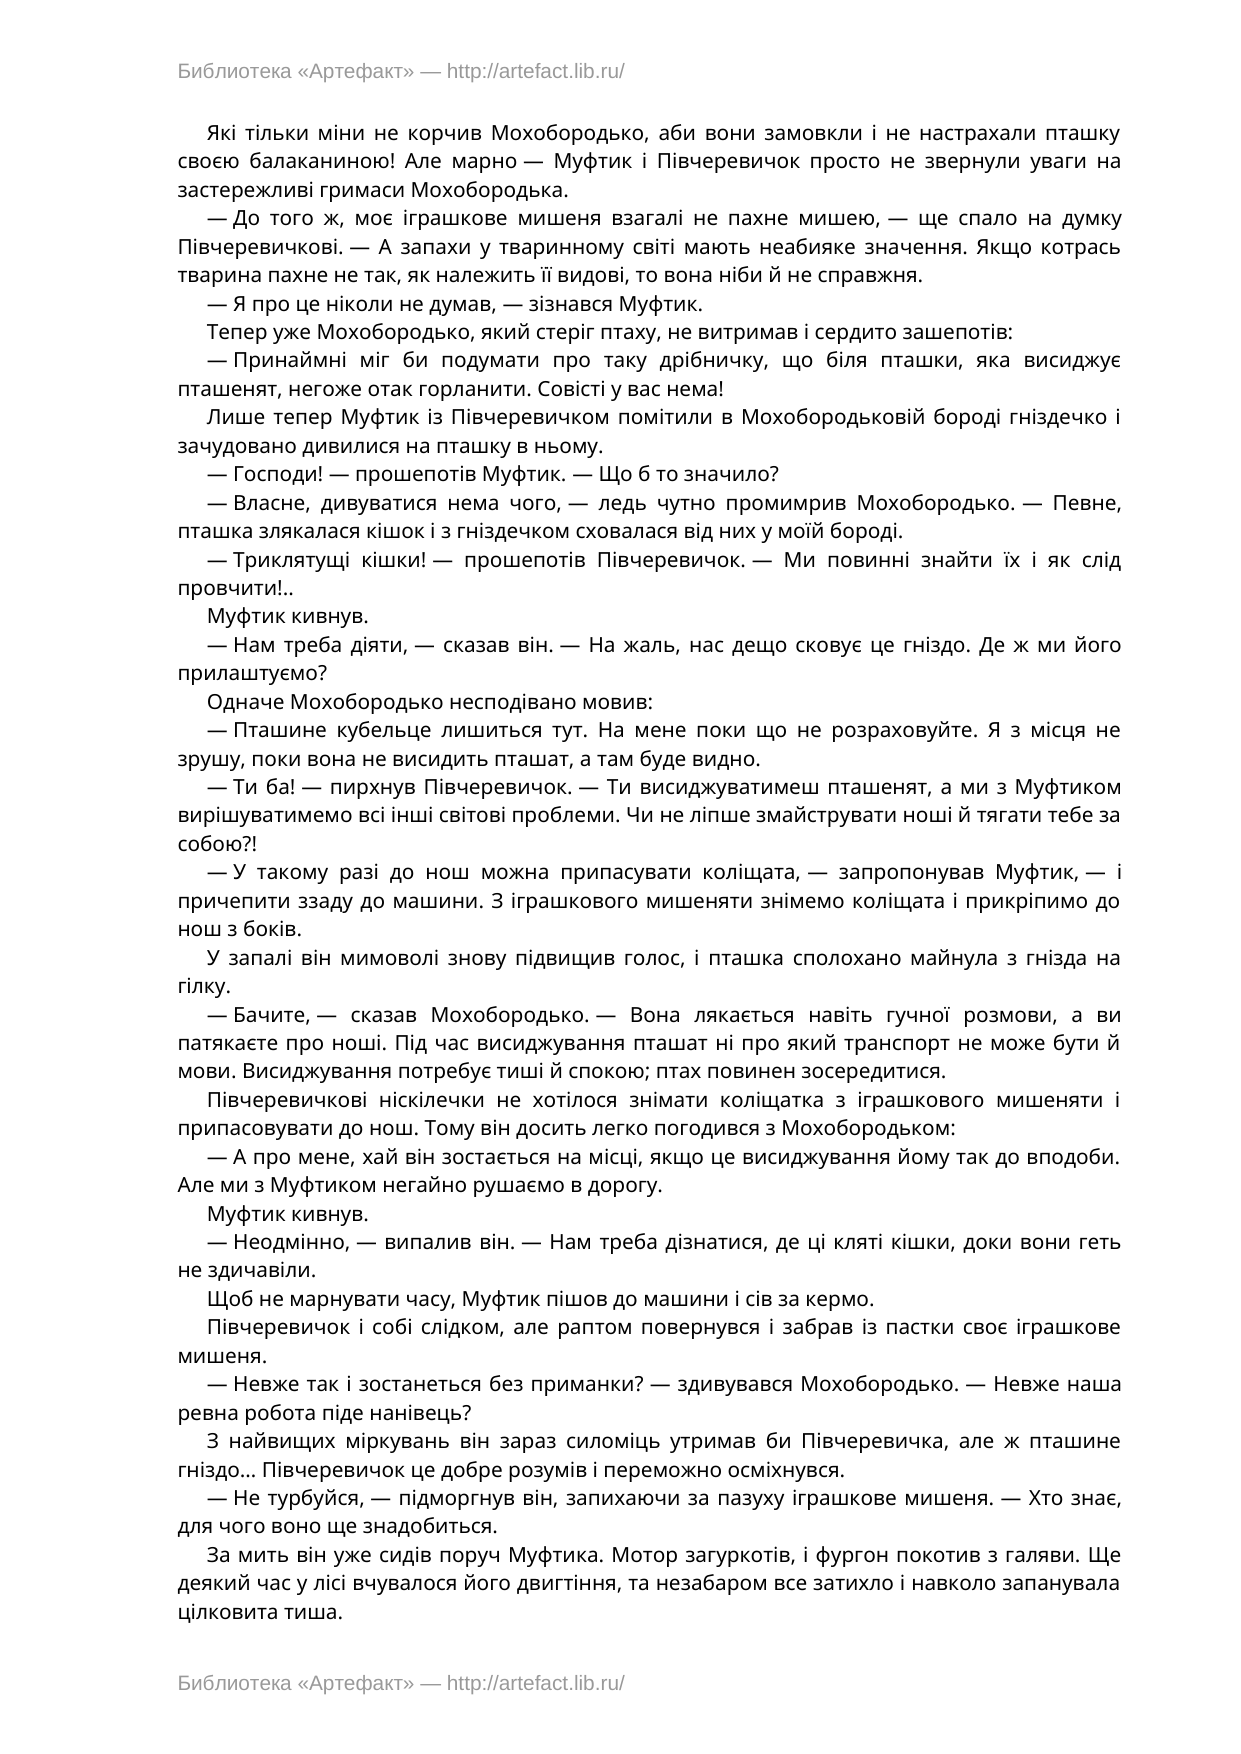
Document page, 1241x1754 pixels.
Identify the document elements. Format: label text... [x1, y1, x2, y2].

text Щоб не марнувати часу, Муфтик пішов до машини і сів за кермо. [177, 1284, 1122, 1312]
text Лише тепер Муфтик із Півчеревичком помітили в Мохобородьковій бороді гніздечко і зачудовано дивилися на пташку в ньому. [177, 402, 1122, 459]
text За мить він уже сидів поруч Муфтика. Мотор загуркотів, і фургон покотив з галяви. Ще деякий час у лісі вчувалося його двигтіння, та незабаром все затихло і навколо запанувала цілковита тиша. [177, 1540, 1122, 1625]
text — Я про це ніколи не думав, — зізнався Муфтик. [177, 289, 1122, 317]
text У запалі він мимоволі знову підвищив голос, і пташка сполохано майнула з гнізда на гілку. [177, 943, 1122, 1000]
text — Принаймні міг би подумати про таку дрібничку, що біля пташки, яка висиджує пташенят, негоже отак горланити. Совісті у вас нема! [177, 346, 1122, 402]
text — Триклятущі кішки! — прошепотів Півчеревичок. — Ми повинні знайти їх і як слід провчити!.. [177, 545, 1122, 602]
text — До того ж, моє іграшкове мишеня взагалі не пахне мишею, — ще спало на думку Півчеревичкові. — А запахи у тваринному світі мають неабияке значення. Якщо котрась тварина пахне не так, як належить її видові, то вона ніби й не справжня. [177, 203, 1122, 289]
text — Ти ба! — пирхнув Півчеревичок. — Ти висиджуватимеш пташенят, а ми з Муфтиком вирішуватимемо всі інші світові проблеми. Чи не ліпше змайструвати ноші й тягати тебе за собою?! [177, 772, 1122, 857]
text Одначе Мохобородько несподівано мовив: [177, 687, 1122, 715]
text Муфтик кивнув. [177, 602, 1122, 630]
text — Бачите, — сказав Мохобородько. — Вона лякається навіть гучної розмови, а ви патякаєте про ноші. Під час висиджування пташат ні про який транспорт не може бути й мови. Висиджування потребує тиші й спокою; птах повинен зосередитися. [177, 1000, 1122, 1085]
text — Власне, дивуватися нема чого, — ледь чутно промимрив Мохобородько. — Певне, пташка злякалася кішок і з гніздечком сховалася від них у моїй бороді. [177, 488, 1122, 545]
text — А про мене, хай він зостається на місці, якщо це висиджування йому так до вподоби. Але ми з Муфтиком негайно рушаємо в дорогу. [177, 1142, 1122, 1199]
text Півчеревичкові ніскілечки не хотілося знімати коліщатка з іграшкового мишеняти і припасовувати до нош. Тому він досить легко погодився з Мохобородьком: [177, 1085, 1122, 1142]
text — Пташине кубельце лишиться тут. На мене поки що не розраховуйте. Я з місця не зрушу, поки вона не висидить пташат, а там буде видно. [177, 715, 1122, 772]
text Які тільки міни не корчив Мохобородько, аби вони замовкли і не настрахали пташку своєю балаканиною! Але марно — Муфтик і Півчеревичок просто не звернули уваги на застережливі гримаси Мохобородька. [177, 118, 1122, 203]
text — Невже так і зостанеться без приманки? — здивувався Мохобородько. — Невже наша ревна робота піде нанівець? [177, 1369, 1122, 1426]
text — Господи! — прошепотів Муфтик. — Що б то значило? [177, 459, 1122, 488]
text — У такому разі до нош можна припасувати коліщата, — запропонував Муфтик, — і причепити ззаду до машини. З іграшкового мишеняти знімемо коліщата і прикріпимо до нош з боків. [177, 857, 1122, 943]
text — Нам треба діяти, — сказав він. — На жаль, нас дещо сковує це гніздо. Де ж ми його прилаштуємо? [177, 630, 1122, 687]
text — Не турбуйся, — підморгнув він, запихаючи за пазуху іграшкове мишеня. — Хто знає, для чого воно ще знадобиться. [177, 1483, 1122, 1540]
text Муфтик кивнув. [177, 1199, 1122, 1227]
text Тепер уже Мохобородько, який стеріг птаху, не витримав і сердито зашепотів: [177, 317, 1122, 346]
text З найвищих міркувань він зараз силоміць утримав би Півчеревичка, але ж пташине гніздо… Півчеревичок це добре розумів і переможно осміхнувся. [177, 1426, 1122, 1483]
text — Неодмінно, — випалив він. — Нам треба дізнатися, де ці кляті кішки, доки вони геть не здичавіли. [177, 1227, 1122, 1284]
text Півчеревичок і собі слідком, але раптом повернувся і забрав із пастки своє іграшкове мишеня. [177, 1312, 1122, 1369]
